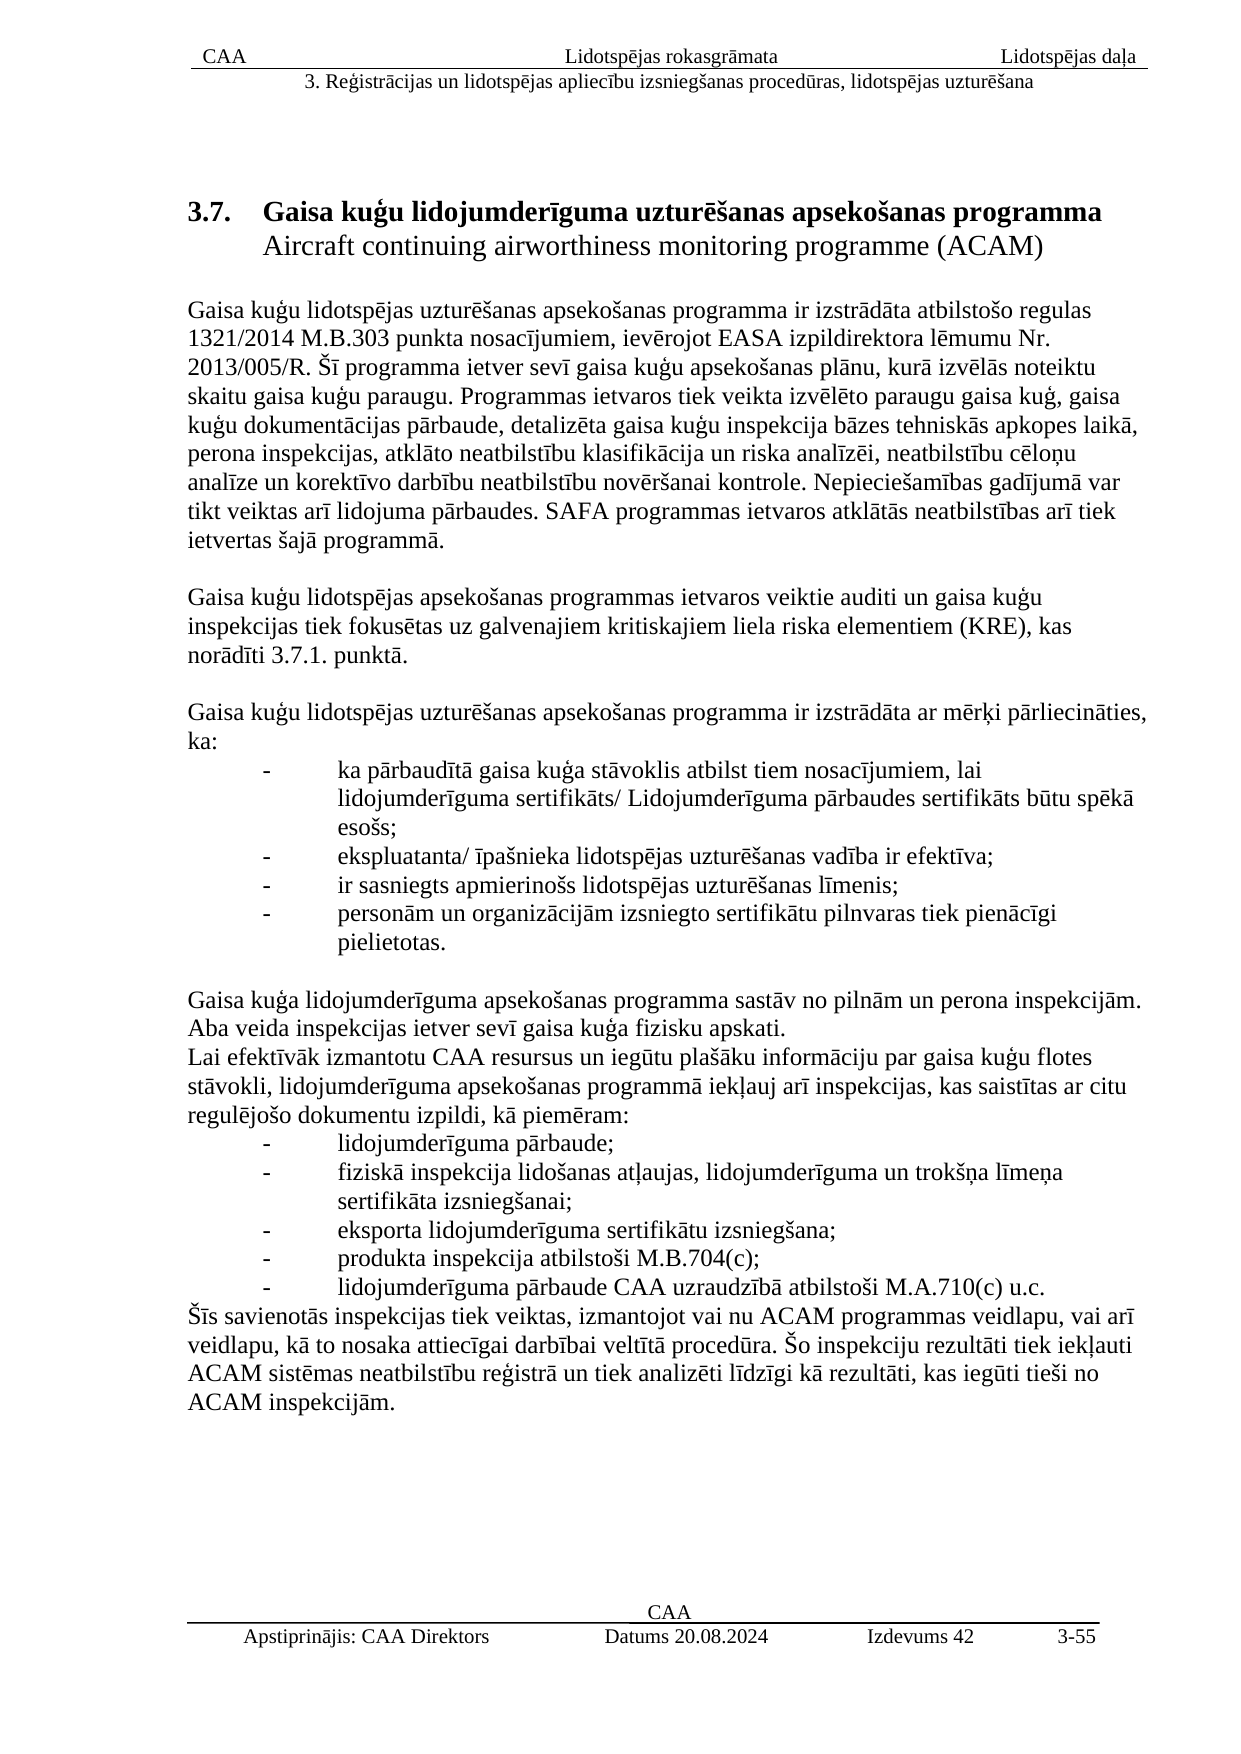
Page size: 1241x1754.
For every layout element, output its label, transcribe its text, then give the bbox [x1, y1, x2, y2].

list Gaisa kuģu lidojumderīguma uzturēšanas apsekošanas programma [187, 194, 1152, 228]
text Gaisa kuģu lidotspējas uzturēšanas apsekošanas programma ir izstrādāta ar mērķi pārliecināties, ka: [187, 697, 1152, 755]
text Gaisa kuģu lidotspējas uzturēšanas apsekošanas programma ir izstrādāta atbilstošo regulas 1321/2014 M.B.303 punkta nosacījumiem, ievērojot EASA izpildirektora lēmumu Nr. 2013/005/R. Šī programma ietver sevī gaisa kuģu apsekošanas plānu, kurā izvēlās noteiktu skaitu gaisa kuģu paraugu. Programmas ietvaros tiek veikta izvēlēto paraugu gaisa kuģ, gaisa kuģu dokumentācijas pārbaude, detalizēta gaisa kuģu inspekcija bāzes tehniskās apkopes laikā, perona inspekcijas, atklāto neatbilstību klasifikācija un riska analīzēi, neatbilstību cēloņu analīze un korektīvo darbību neatbilstību novēršanai kontrole. Nepieciešamības gadījumā var tikt veiktas arī lidojuma pārbaudes. SAFA programmas ietvaros atklātās neatbilstības arī tiek ietvertas šajā programmā. [187, 295, 1152, 553]
text Gaisa kuģa lidojumderīguma apsekošanas programma sastāv no pilnām un perona inspekcijām. Aba veida inspekcijas ietver sevī gaisa kuģa fizisku apskati. [187, 985, 1152, 1042]
text Aircraft continuing airworthiness monitoring programme (ACAM) [187, 228, 1152, 261]
text Lai efektīvāk izmantotu CAA resursus un iegūtu plašāku informāciju par gaisa kuģu flotes stāvokli, lidojumderīguma apsekošanas programmā iekļauj arī inspekcijas, kas saistītas ar citu regulējošo dokumentu izpildi, kā piemēram: [187, 1042, 1152, 1128]
list personām un organizācijām izsniegto sertifikātu pilnvaras tiek pienācīgi pielietotas. [262, 898, 1152, 956]
list ir sasniegts apmierinošs lidotspējas uzturēšanas līmenis; [262, 870, 1152, 898]
list ekspluatanta/ īpašnieka lidotspējas uzturēšanas vadība ir efektīva; [262, 841, 1152, 870]
list lidojumderīguma pārbaude; [262, 1128, 1152, 1157]
text Gaisa kuģu lidotspējas apsekošanas programmas ietvaros veiktie auditi un gaisa kuģu inspekcijas tiek fokusētas uz galvenajiem kritiskajiem liela riska elementiem (KRE), kas norādīti 3.7.1. punktā. [187, 582, 1152, 668]
text Šīs savienotās inspekcijas tiek veiktas, izmantojot vai nu ACAM programmas veidlapu, vai arī veidlapu, kā to nosaka attiecīgai darbībai veltītā procedūra. Šo inspekciju rezultāti tiek iekļauti ACAM sistēmas neatbilstību reģistrā un tiek analizēti līdzīgi kā rezultāti, kas iegūti tieši no ACAM inspekcijām. [187, 1301, 1152, 1416]
list lidojumderīguma pārbaude CAA uzraudzībā atbilstoši M.A.710(c) u.c. [262, 1272, 1152, 1301]
list produkta inspekcija atbilstoši M.B.704(c); [262, 1243, 1152, 1272]
list fiziskā inspekcija lidošanas atļaujas, lidojumderīguma un trokšņa līmeņa sertifikāta izsniegšanai; [262, 1157, 1152, 1215]
list eksporta lidojumderīguma sertifikātu izsniegšana; [262, 1215, 1152, 1243]
list ka pārbaudītā gaisa kuģa stāvoklis atbilst tiem nosacījumiem, lai lidojumderīguma sertifikāts/ Lidojumderīguma pārbaudes sertifikāts būtu spēkā esošs; [262, 755, 1152, 841]
